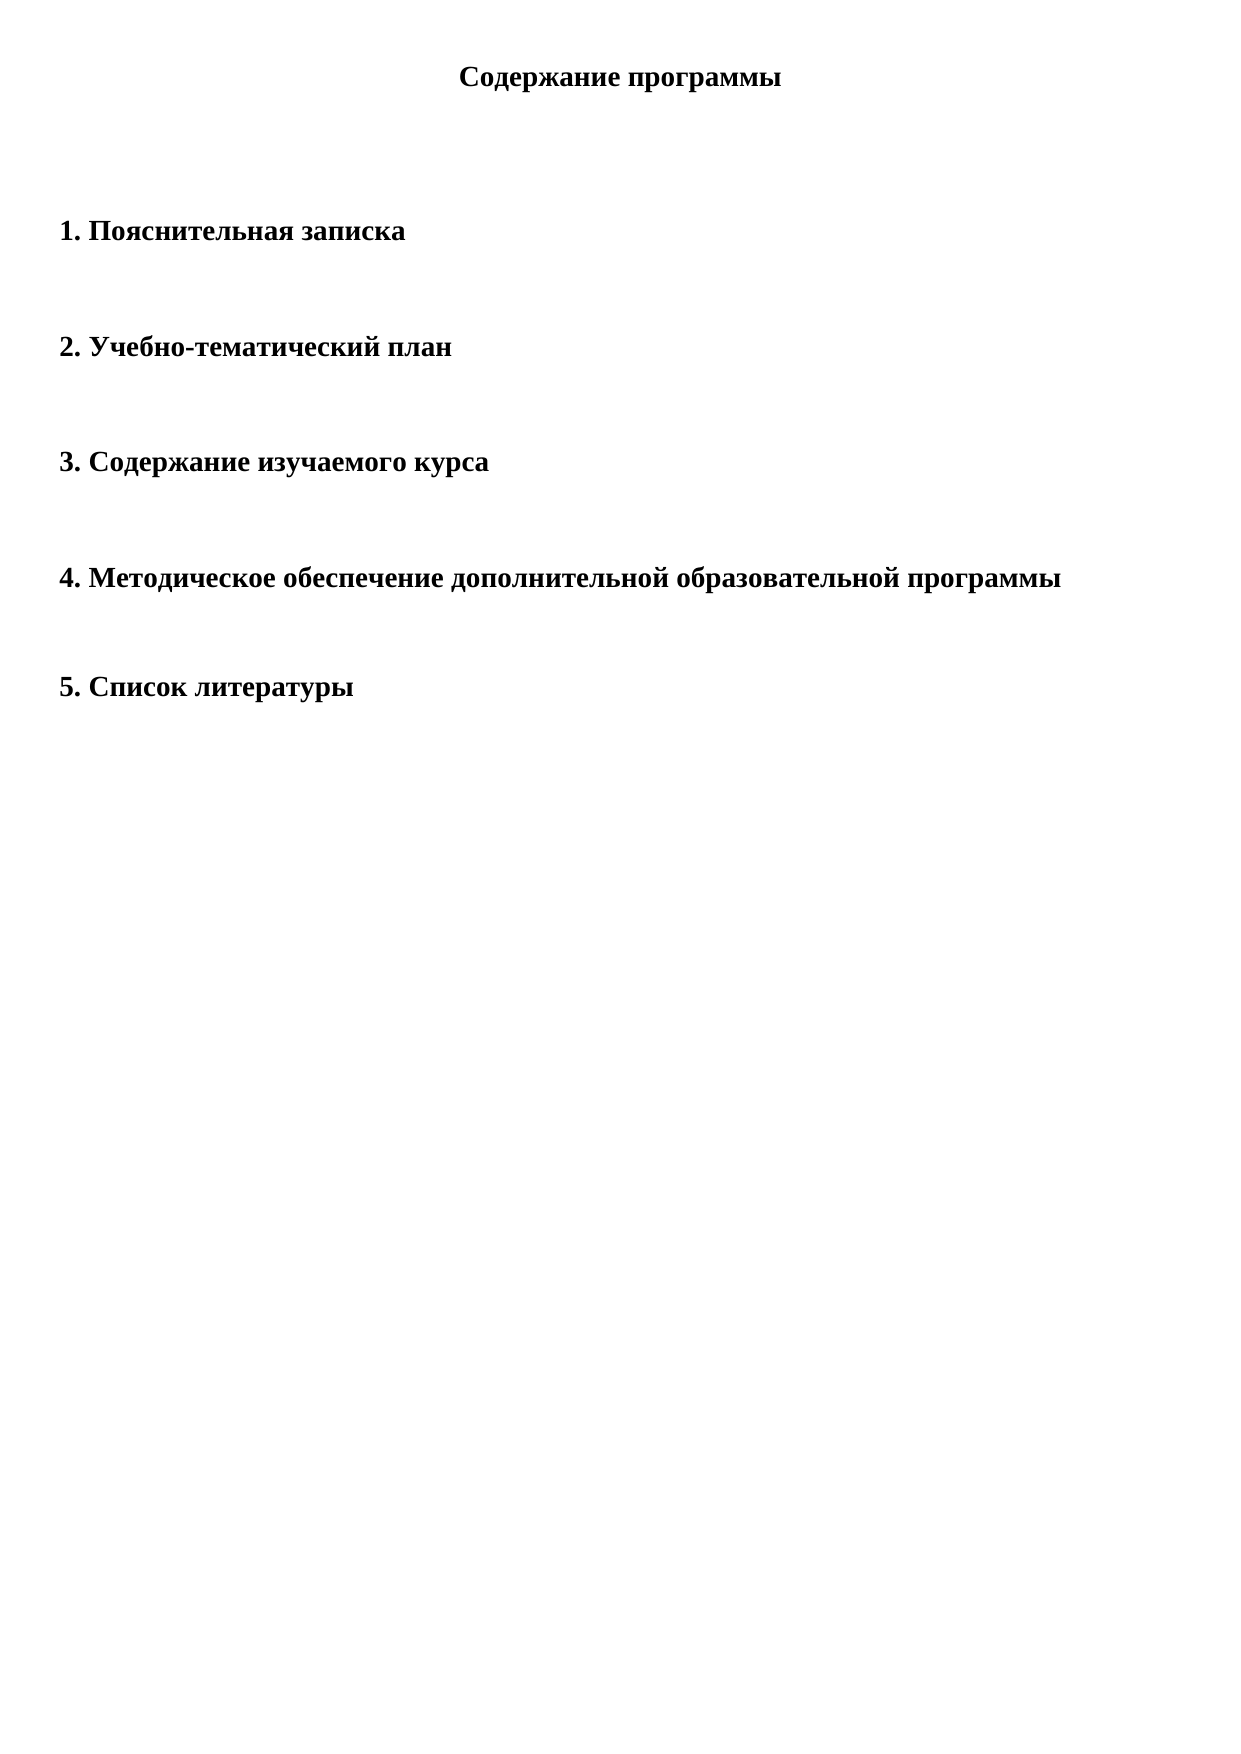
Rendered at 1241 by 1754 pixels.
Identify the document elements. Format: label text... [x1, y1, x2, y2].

text 2. Учебно-тематический план [59, 329, 1181, 362]
text 4. Методическое обеспечение дополнительной образовательной программы [59, 560, 1181, 594]
text 3. Содержание изучаемого курса [59, 444, 1181, 478]
text 5. Список литературы [59, 669, 1181, 703]
text Содержание программы [59, 59, 1181, 93]
text 1. Пояснительная записка [59, 213, 1181, 247]
